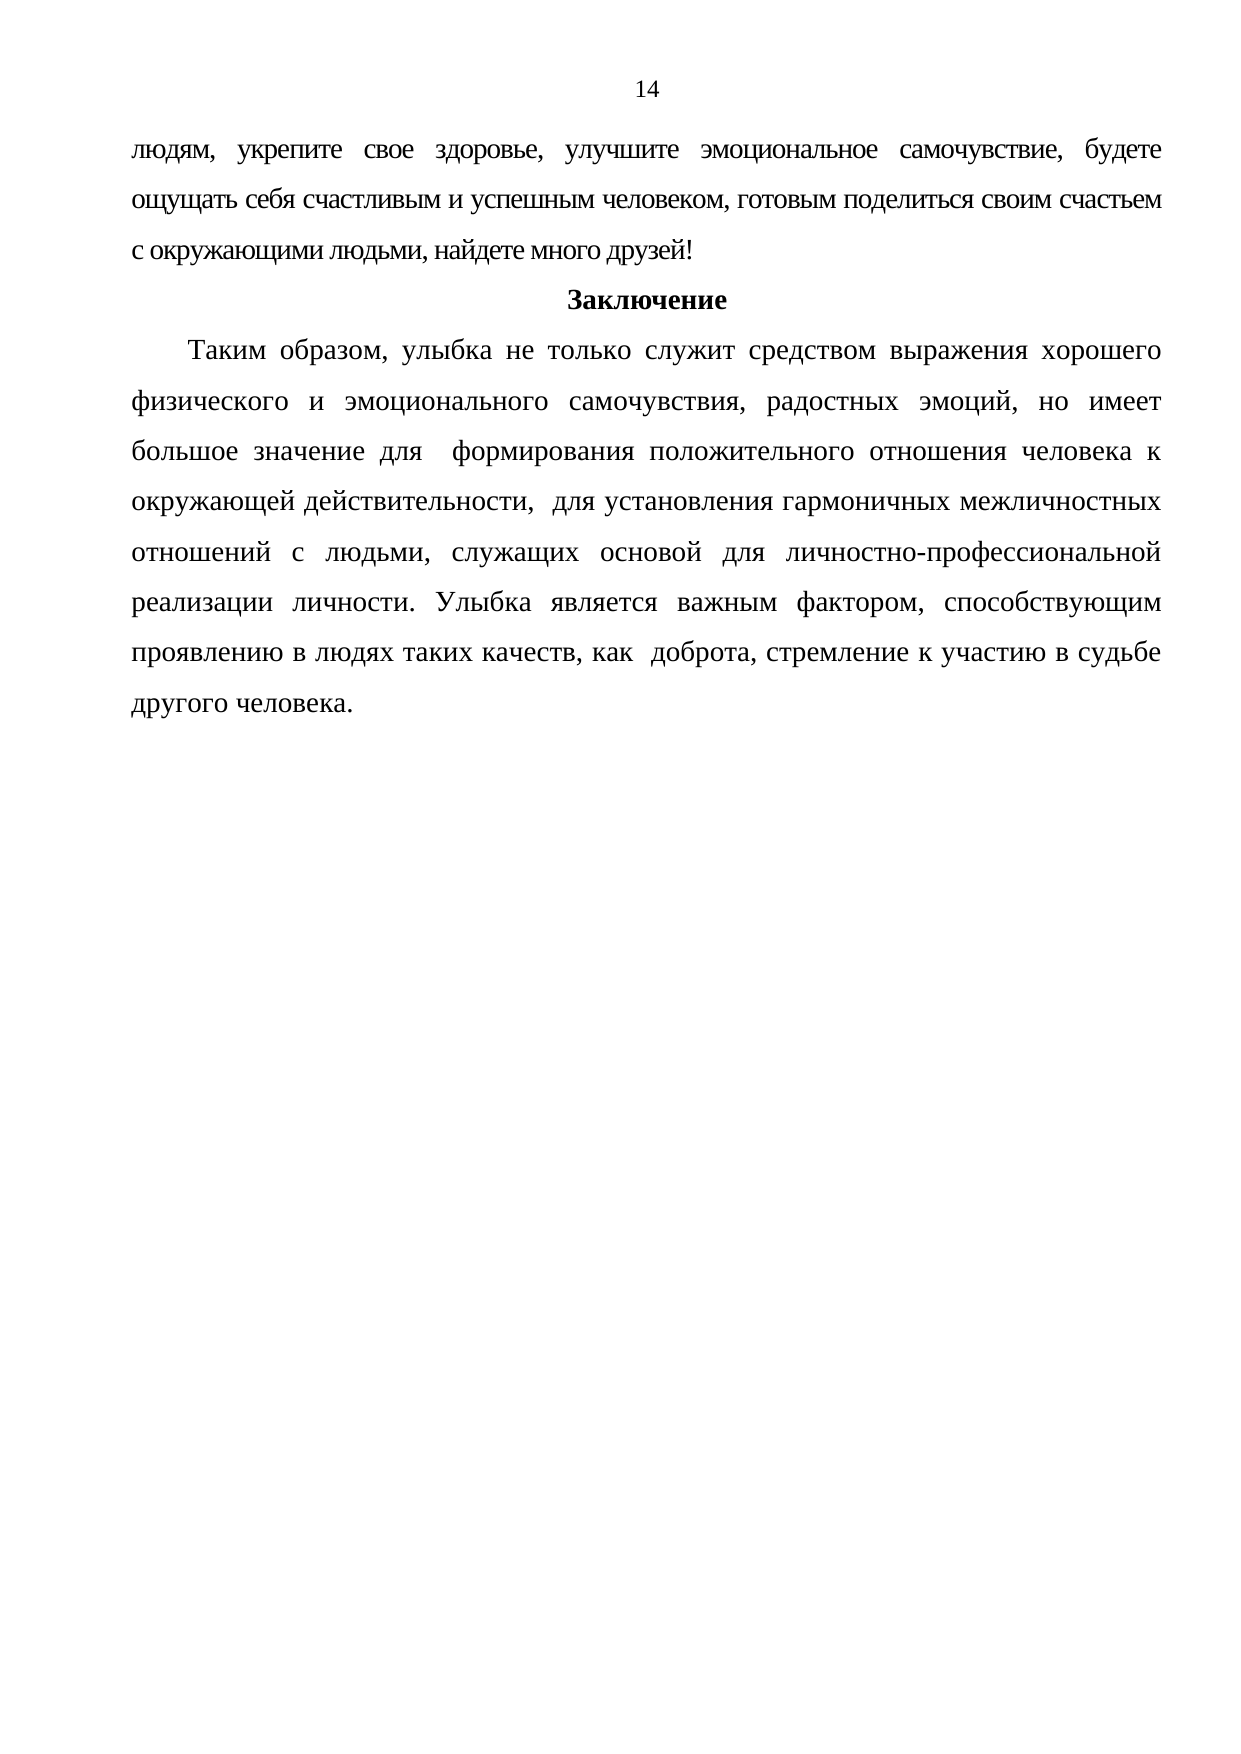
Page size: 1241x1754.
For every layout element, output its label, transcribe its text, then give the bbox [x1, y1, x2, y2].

text Таким образом, улыбка не только служит средством выражения хорошего физического и эмоционального самочувствия, радостных эмоций, но имеет большое значение для формирования положительного отношения человека к окружающей действительности, для установления гармоничных межличностных отношений с людьми, служащих основой для личностно-профессиональной реализации личности. Улыбка является важным фактором, способствующим проявлению в людях таких качеств, как доброта, стремление к участию в судьбе другого человека. [131, 332, 1162, 718]
subtitle Заключение [131, 282, 1162, 316]
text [131, 131, 1162, 265]
